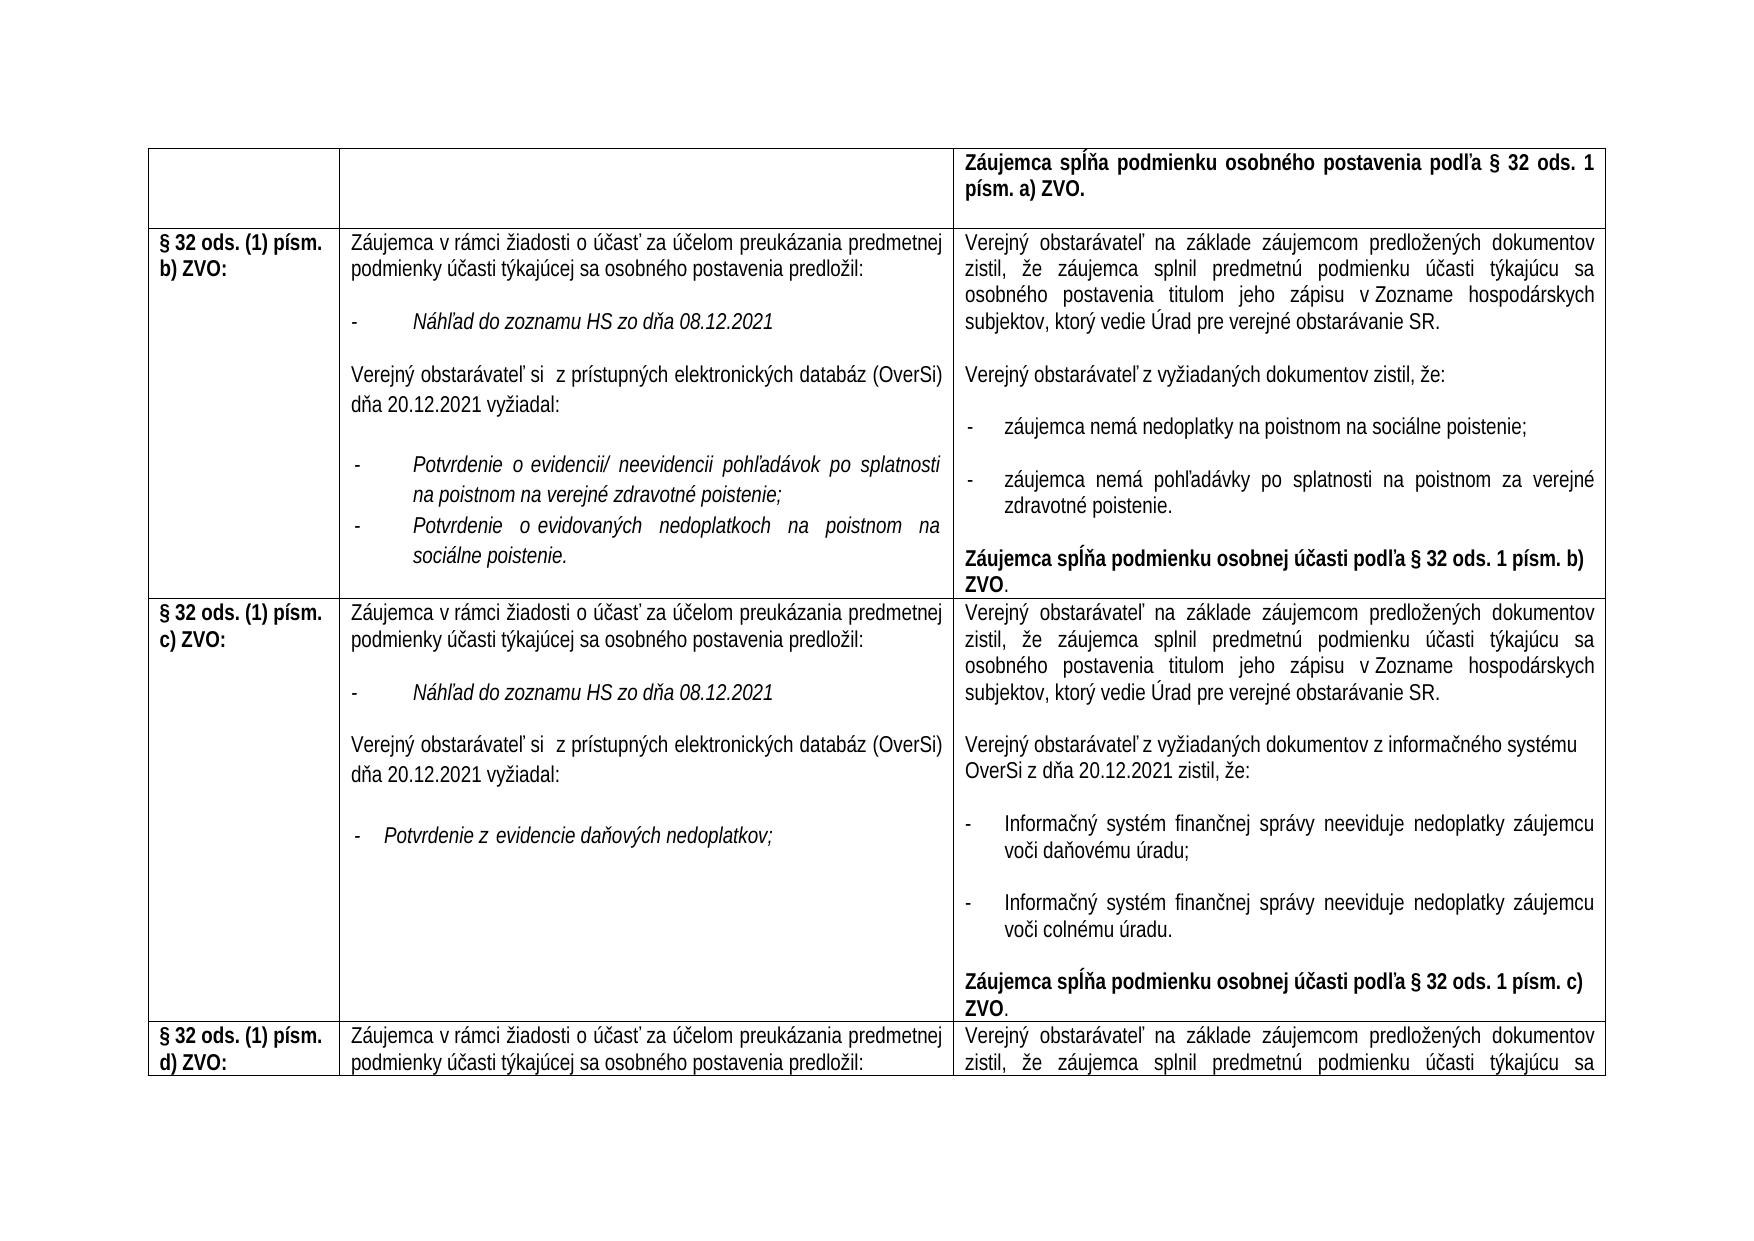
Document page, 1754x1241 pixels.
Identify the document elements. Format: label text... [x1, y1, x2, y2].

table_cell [954, 149, 1605, 228]
table_cell Záujemca v rámci žiadosti o účasť za účelom preukázania predmetnej podmienky účasti týkajúcej sa osobného postavenia predložil: Náhľad do zoznamu HS zo dňa 08.12.2021 Verejný obstarávateľ si z prístupných elektronických databáz (OverSi) dňa 20.12.2021 vyžiadal: Potvrdenie z evidencie daňových nedoplatkov; [340, 599, 953, 1021]
table_cell § 32 ods. (1) písm. b) ZVO: [149, 229, 339, 598]
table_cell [149, 1022, 339, 1075]
table_cell § 32 ods. (1) písm. c) ZVO: [149, 599, 339, 1021]
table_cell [340, 149, 953, 228]
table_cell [149, 149, 339, 228]
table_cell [340, 1022, 953, 1075]
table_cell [954, 1022, 1605, 1075]
table_cell Verejný obstarávateľ na základe záujemcom predložených dokumentov zistil, že záujemca splnil predmetnú podmienku účasti týkajúcu sa osobného postavenia titulom jeho zápisu v Zozname hospodárskych subjektov, ktorý vedie Úrad pre verejné obstarávanie SR. Verejný obstarávateľ z vyžiadaných dokumentov zistil, že: záujemca nemá nedoplatky na poistnom na sociálne poistenie; záujemca nemá pohľadávky po splatnosti na poistnom za verejné zdravotné poistenie. Záujemca spĺňa podmienku osobnej účasti podľa § 32 ods. 1 písm. b) ZVO. [954, 229, 1605, 598]
table_cell Záujemca v rámci žiadosti o účasť za účelom preukázania predmetnej podmienky účasti týkajúcej sa osobného postavenia predložil: Náhľad do zoznamu HS zo dňa 08.12.2021 Verejný obstarávateľ si z prístupných elektronických databáz (OverSi) dňa 20.12.2021 vyžiadal: Potvrdenie o evidencii/ neevidencii pohľadávok po splatnosti na poistnom na verejné zdravotné poistenie; Potvrdenie o evidovaných nedoplatkoch na poistnom na sociálne poistenie. [340, 229, 953, 598]
table_cell Verejný obstarávateľ na základe záujemcom predložených dokumentov zistil, že záujemca splnil predmetnú podmienku účasti týkajúcu sa osobného postavenia titulom jeho zápisu v Zozname hospodárskych subjektov, ktorý vedie Úrad pre verejné obstarávanie SR. Verejný obstarávateľ z vyžiadaných dokumentov z informačného systému OverSi z dňa 20.12.2021 zistil, že: Informačný systém finančnej správy neeviduje nedoplatky záujemcu voči daňovému úradu; Informačný systém finančnej správy neeviduje nedoplatky záujemcu voči colnému úradu. Záujemca spĺňa podmienku osobnej účasti podľa § 32 ods. 1 písm. c) ZVO. [954, 599, 1605, 1021]
